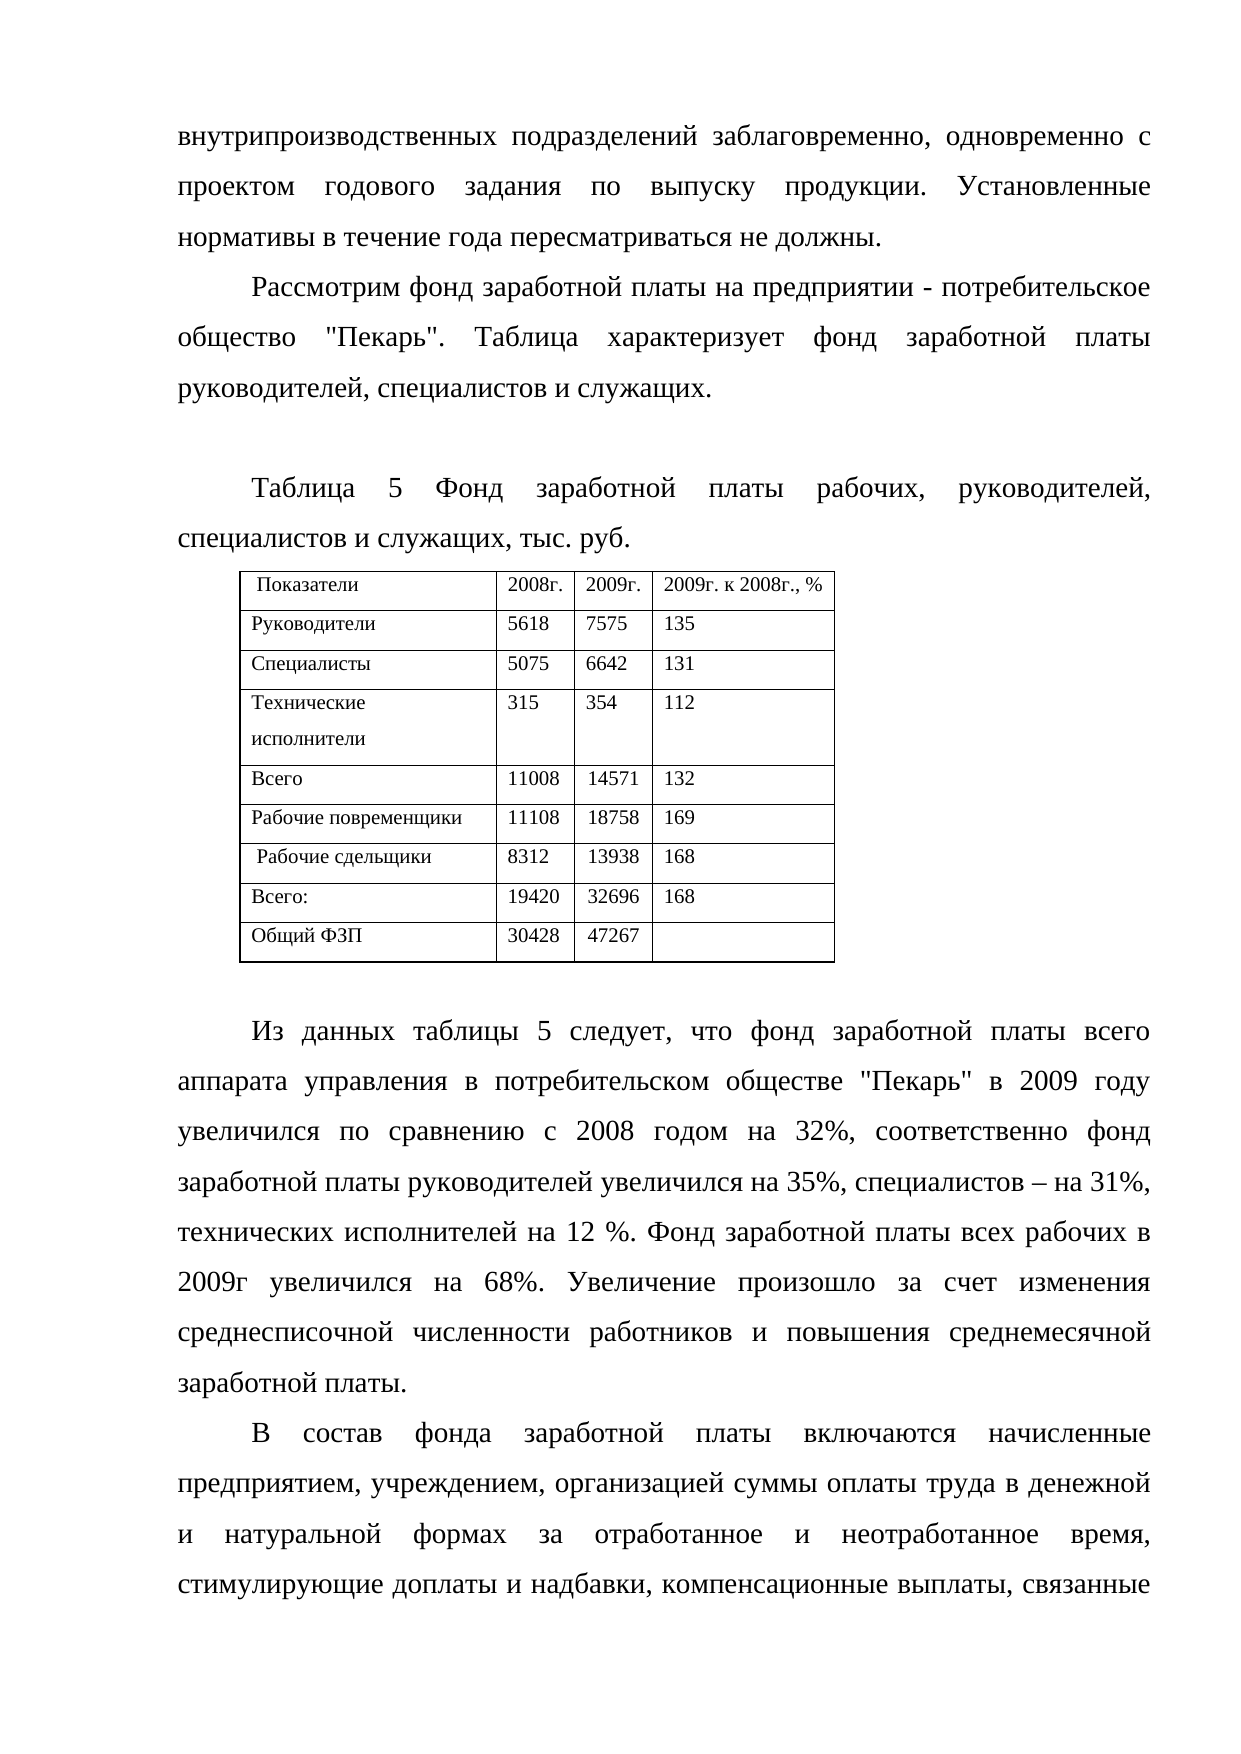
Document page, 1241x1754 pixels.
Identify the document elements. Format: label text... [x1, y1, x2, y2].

table_cell 315 [497, 690, 574, 764]
table_cell Всего: [241, 884, 496, 922]
table_cell 131 [653, 651, 834, 689]
table_cell 168 [653, 844, 834, 883]
table_cell 32696 [575, 884, 652, 922]
table_cell 5075 [497, 651, 574, 689]
table_cell 47267 [575, 923, 652, 961]
table_cell 132 [653, 766, 834, 804]
table_header 2009г. к 2008г., % [653, 572, 834, 610]
table_cell 19420 [497, 884, 574, 922]
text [177, 118, 1152, 252]
text Из данных таблицы 5 следует, что фонд заработной платы всего аппарата управления в потребительском обществе "Пекарь" в 2009 году увеличился по сравнению с 2008 годом на 32%, соответственно фонд заработной платы руководителей увеличился на 35%, специалистов – на 31%, технических исполнителей на 12 %. Фонд заработной платы всех рабочих в 2009г увеличился на 68%. Увеличение произошло за счет изменения среднесписочной численности работников и повышения среднемесячной заработной платы. [177, 1013, 1152, 1398]
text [177, 1415, 1152, 1600]
table_cell 6642 [575, 651, 652, 689]
table_cell 18758 [575, 805, 652, 843]
table_cell Рабочие сдельщики [241, 844, 496, 883]
table_cell 11108 [497, 805, 574, 843]
table_header 2008г. [497, 572, 574, 610]
table_cell Технические исполнители [241, 690, 496, 764]
table_cell 5618 [497, 611, 574, 650]
table_cell Общий ФЗП [241, 923, 496, 961]
table_header Показатели [241, 572, 496, 610]
table_cell 8312 [497, 844, 574, 883]
table_cell Рабочие повременщики [241, 805, 496, 843]
table_cell 30428 [497, 923, 574, 961]
table_cell 112 [653, 690, 834, 764]
table_cell 11008 [497, 766, 574, 804]
table_cell Всего [241, 766, 496, 804]
text Рассмотрим фонд заработной платы на предприятии - потребительское общество "Пекарь". Таблица характеризует фонд заработной платы руководителей, специалистов и служащих. [177, 269, 1152, 403]
table_cell Специалисты [241, 651, 496, 689]
table_cell 354 [575, 690, 652, 764]
text Таблица 5 Фонд заработной платы рабочих, руководителей, специалистов и служащих, тыс. руб. [177, 470, 1152, 554]
table_cell [653, 923, 834, 961]
table_header 2009г. [575, 572, 652, 610]
table_cell 135 [653, 611, 834, 650]
table_cell 168 [653, 884, 834, 922]
table_cell 169 [653, 805, 834, 843]
table_cell 14571 [575, 766, 652, 804]
table_cell Руководители [241, 611, 496, 650]
table_cell 13938 [575, 844, 652, 883]
table_cell 7575 [575, 611, 652, 650]
